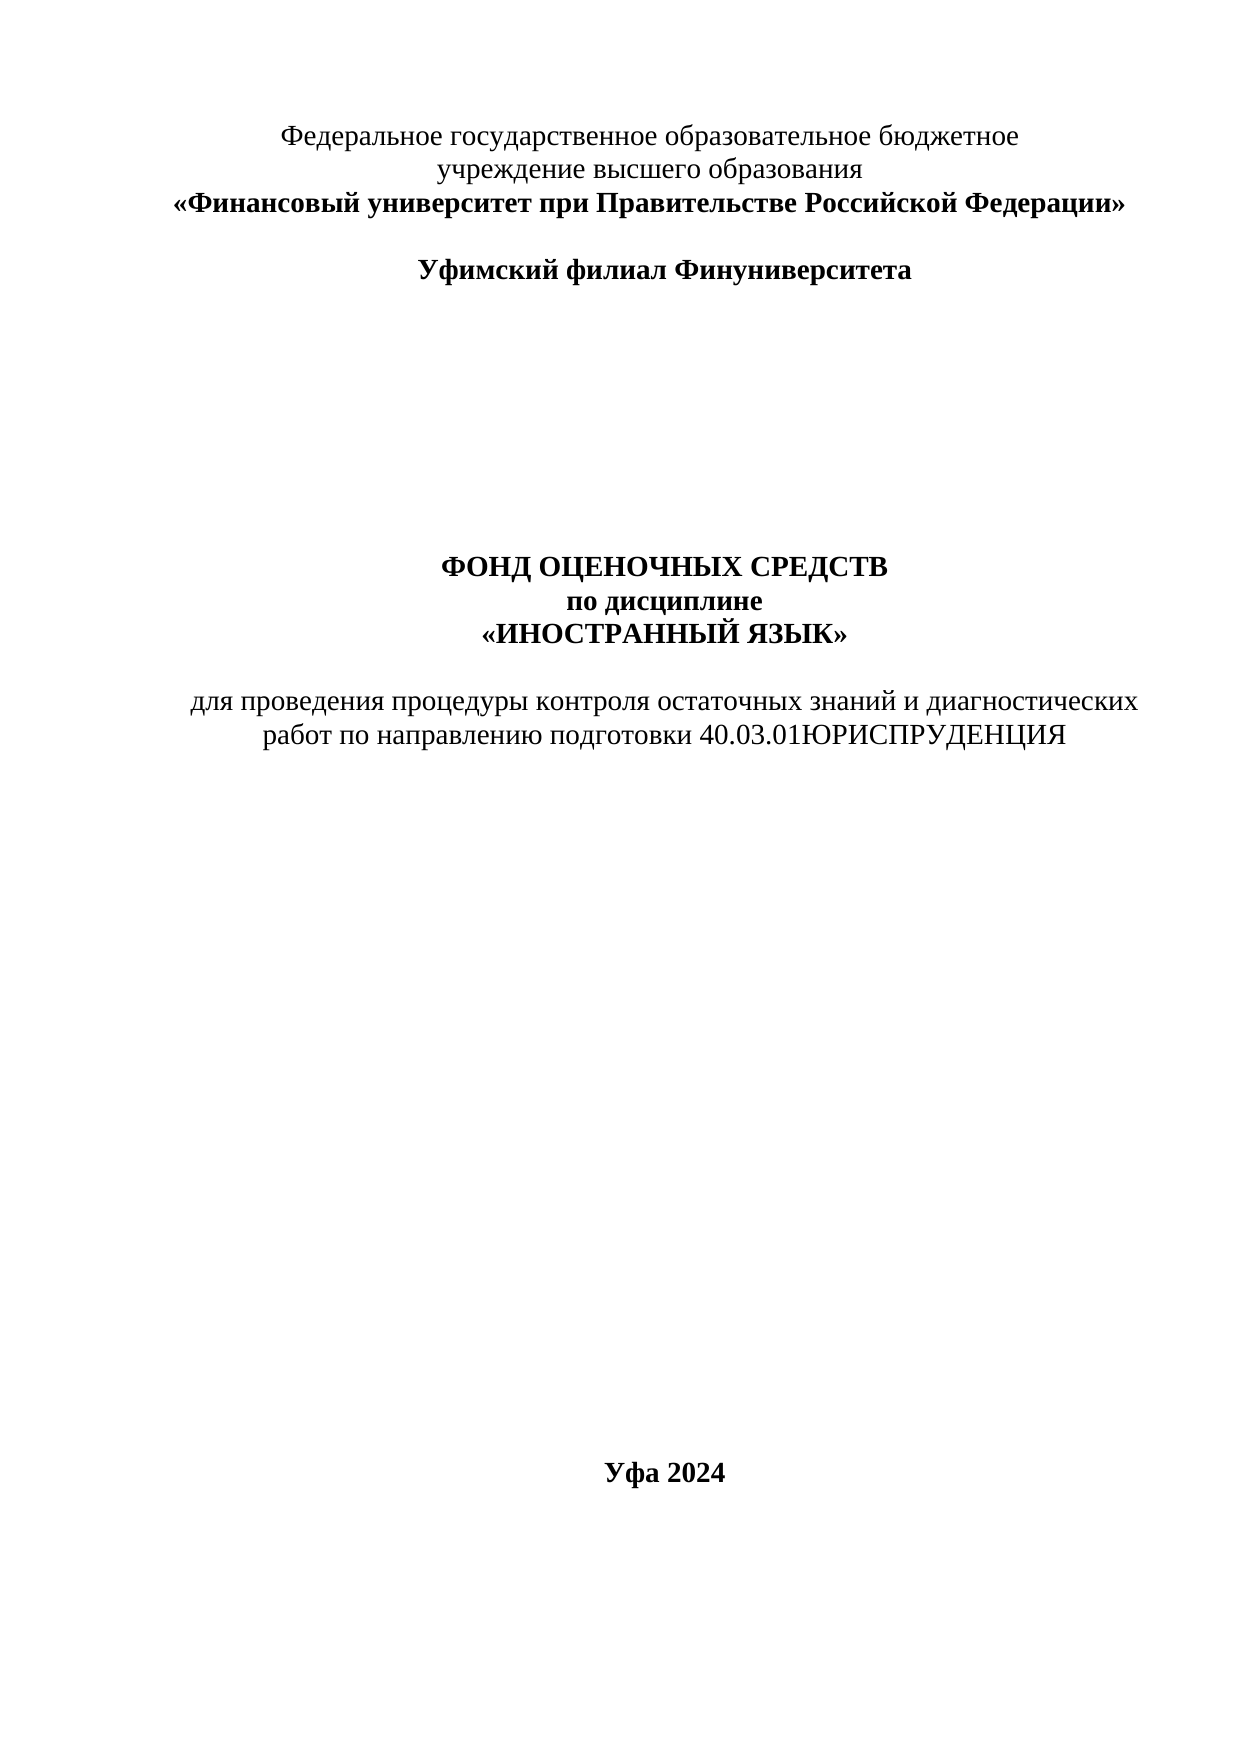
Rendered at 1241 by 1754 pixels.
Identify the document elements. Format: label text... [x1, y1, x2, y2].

text ФОНД ОЦЕНОЧНЫХ СРЕДСТВ [177, 549, 1152, 583]
text Уфимский филиал Финуниверситета [177, 252, 1152, 286]
text по дисциплине [177, 583, 1152, 616]
text «Финансовый университет при Правительстве Российской Федерации» [148, 185, 1152, 219]
text Уфа 2024 [177, 1455, 1152, 1488]
text «ИНОСТРАННЫЙ ЯЗЫК» [177, 616, 1152, 650]
text Федеральное государственное образовательное бюджетное [148, 118, 1152, 152]
text учреждение высшего образования [148, 152, 1152, 185]
text для проведения процедуры контроля остаточных знаний и диагностических работ по направлению подготовки 40.03.01ЮРИСПРУДЕНЦИЯ [177, 683, 1152, 751]
